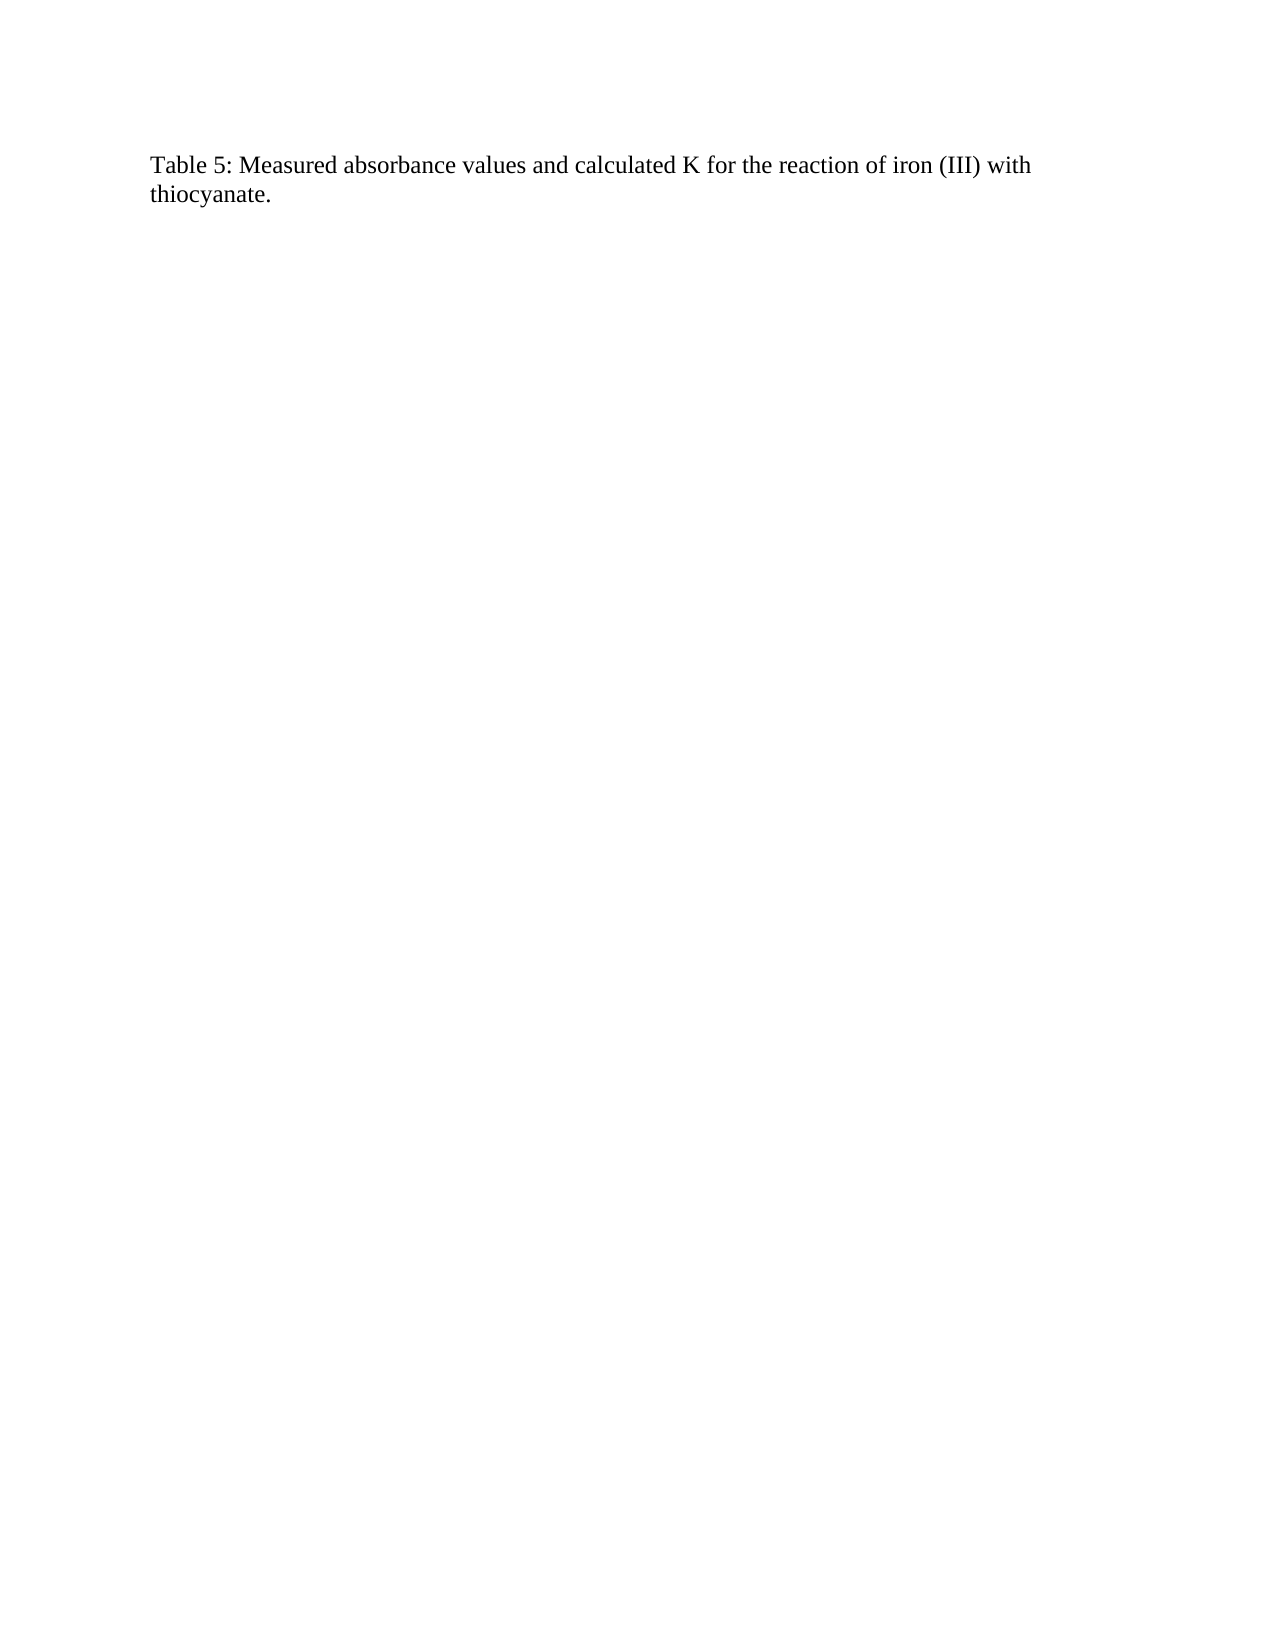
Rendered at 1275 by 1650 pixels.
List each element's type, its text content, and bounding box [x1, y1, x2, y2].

text Table 5: Measured absorbance values and calculated K for the reaction of iron (III) with thiocyanate. [150, 150, 1125, 207]
